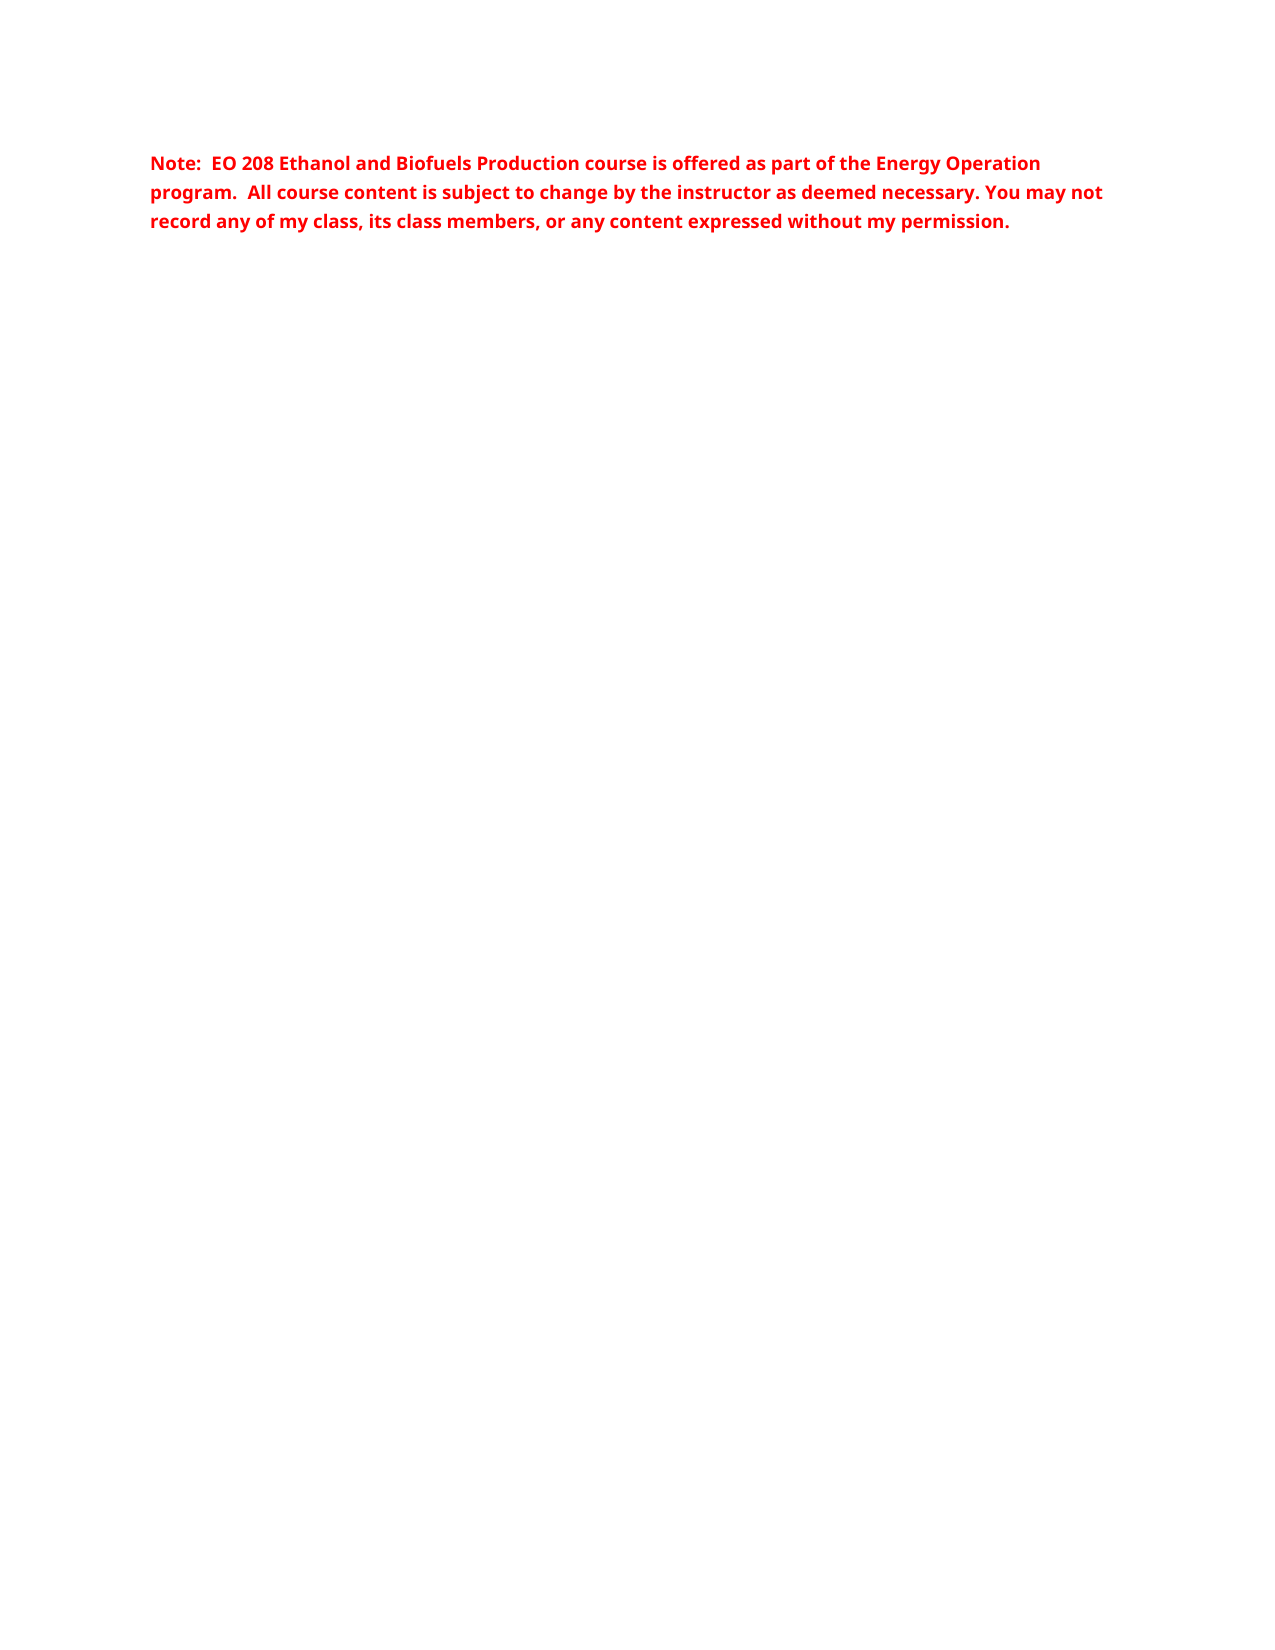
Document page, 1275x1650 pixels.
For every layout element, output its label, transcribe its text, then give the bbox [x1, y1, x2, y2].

text Note: EO 208 Ethanol and Biofuels Production course is offered as part of the Energy Operation program. All course content is subject to change by the instructor as deemed necessary. You may not record any of my class, its class members, or any content expressed without my permission. [150, 150, 1125, 234]
